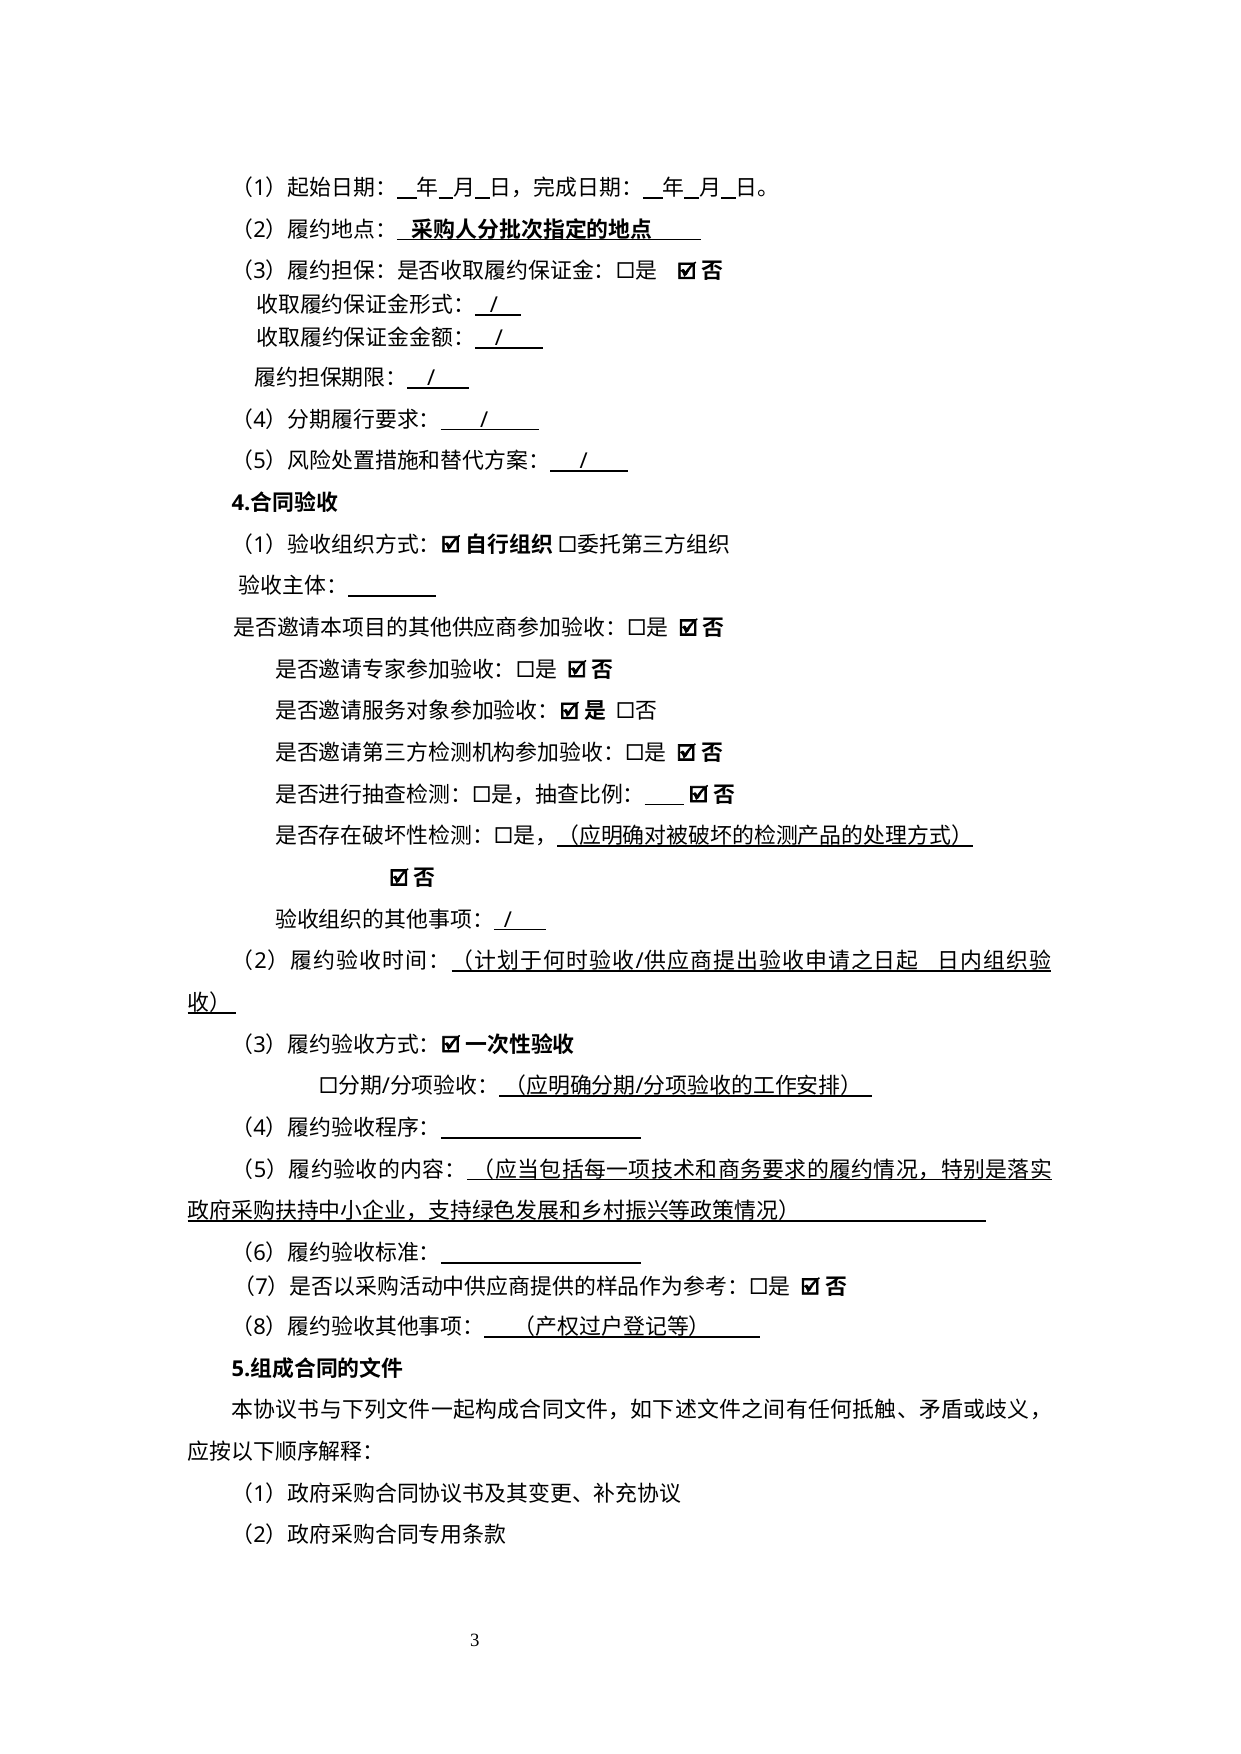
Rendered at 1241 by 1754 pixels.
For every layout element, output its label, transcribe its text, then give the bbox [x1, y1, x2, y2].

text 否 [187, 852, 1053, 894]
list 验收组织方式：自行组织 委托第三方组织 [187, 519, 1053, 560]
text （1）起始日期： 年 月 日，完成日期： 年 月 日。 [187, 162, 1053, 204]
text （3）履约担保：是否收取履约保证金：是 否 [187, 245, 1053, 287]
list 验收主体： [187, 560, 1053, 602]
text （5）履约验收的内容： （应当包括每一项技术和商务要求的履约情况，特别是落实政府采购扶持中小企业，支持绿色发展和乡村振兴等政策情况） [187, 1144, 1053, 1227]
text 本协议书与下列文件一起构成合同文件，如下述文件之间有任何抵触、矛盾或歧义，应按以下顺序解释： [187, 1384, 1053, 1468]
text 是否存在破坏性检测：是，（应明确对被破坏的检测产品的处理方式） [187, 810, 1053, 852]
text 5.组成合同的文件 [187, 1343, 1053, 1384]
text （5）风险处置措施和替代方案： / [187, 435, 1053, 477]
text 履约担保期限： / [187, 352, 1053, 394]
text 是否邀请服务对象参加验收：是 否 [187, 685, 1053, 727]
text 分期/分项验收： （应明确分期/分项验收的工作安排） [187, 1060, 1053, 1102]
text （7）是否以采购活动中供应商提供的样品作为参考：是 否 [187, 1269, 1053, 1301]
text （4）履约验收程序： [187, 1102, 1053, 1144]
text （2）履约地点： 采购人分批次指定的地点 [187, 204, 1053, 245]
text （8）履约验收其他事项： （产权过户登记等） [187, 1301, 1053, 1343]
text （2）履约验收时间：（计划于何时验收/供应商提出验收申请之日起 日内组织验收） [187, 935, 1053, 1019]
text 是否邀请专家参加验收：是 否 [187, 644, 1053, 685]
text （2）政府采购合同专用条款 [187, 1509, 1053, 1551]
text 验收组织的其他事项： / [187, 894, 1053, 935]
text 是否邀请本项目的其他供应商参加验收：是 否 [187, 602, 1053, 644]
text 收取履约保证金金额： / [187, 319, 1053, 352]
text （4）分期履行要求： / [187, 394, 1053, 435]
text （3）履约验收方式：一次性验收 [187, 1019, 1053, 1060]
text （1）政府采购合同协议书及其变更、补充协议 [187, 1468, 1053, 1509]
text 4.合同验收 [187, 477, 1053, 519]
text 是否进行抽查检测：是，抽查比例： 否 [187, 769, 1053, 810]
text 是否邀请第三方检测机构参加验收：是 否 [187, 727, 1053, 769]
text （6）履约验收标准： [187, 1227, 1053, 1269]
text 收取履约保证金形式： / [187, 287, 1053, 319]
